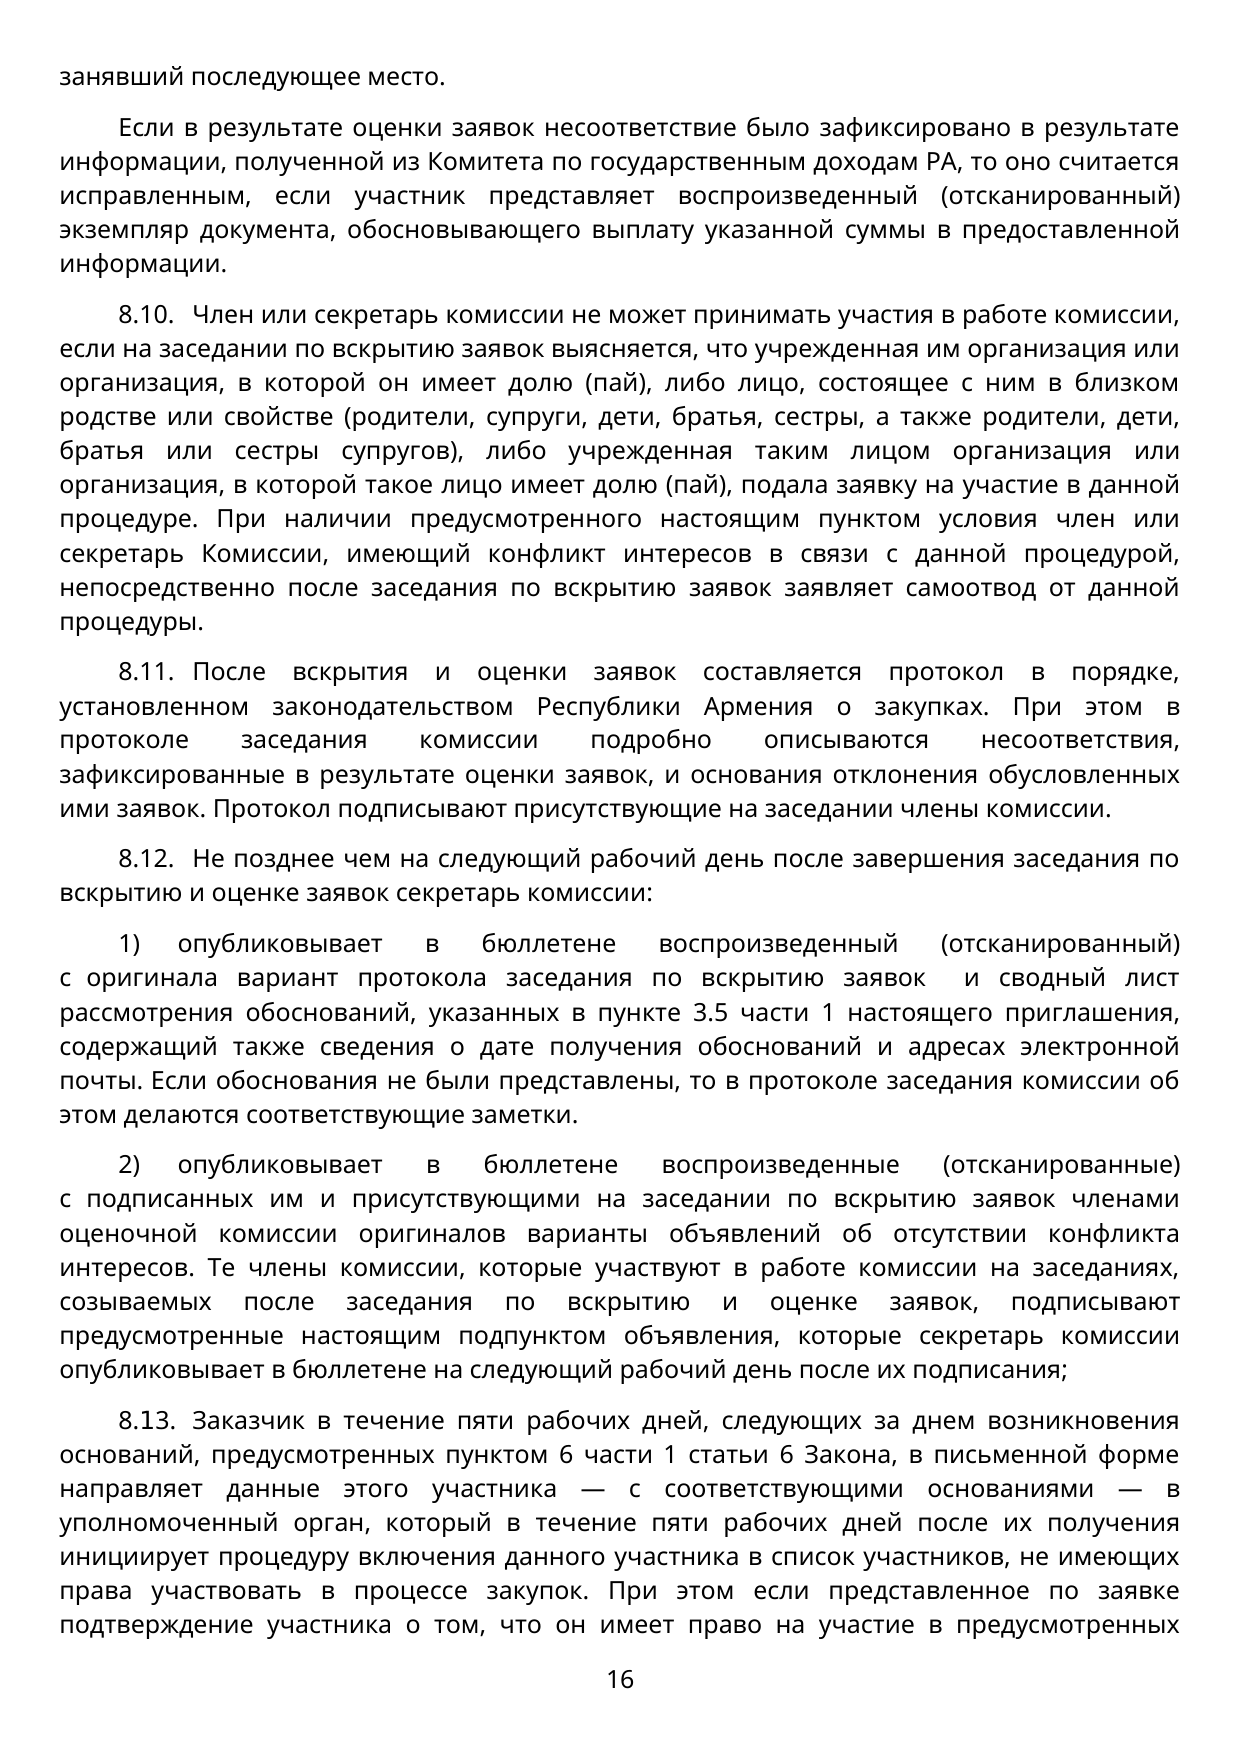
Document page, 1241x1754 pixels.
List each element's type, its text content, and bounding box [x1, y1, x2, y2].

text 8.12. Не позднее чем на следующий рабочий день после завершения заседания по вскрытию и оценке заявок секретарь комиссии: [59, 841, 1181, 909]
text 2) опубликовывает в бюллетене воспроизведенные (отсканированные) с подписанных им и присутствующими на заседании по вскрытию заявок членами оценочной комиссии оригиналов варианты объявлений об отсутствии конфликта интересов. Те члены комиссии, которые участвуют в работе комиссии на заседаниях, созываемых после заседания по вскрытию и оценке заявок, подписывают предусмотренные настоящим подпунктом объявления, которые секретарь комиссии опубликовывает в бюллетене на следующий рабочий день после их подписания; [59, 1147, 1181, 1386]
text Если в результате оценки заявок несоответствие было зафиксировано в результате информации, полученной из Комитета по государственным доходам РА, то оно считается исправленным, если участник представляет воспроизведенный (отсканированный) экземпляр документа, обосновывающего выплату указанной суммы в предоставленной информации. [59, 110, 1181, 280]
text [59, 59, 1181, 93]
text 1) опубликовывает в бюллетене воспроизведенный (отсканированный) с оригинала вариант протокола заседания по вскрытию заявок и сводный лист рассмотрения обоснований, указанных в пункте 3.5 части 1 настоящего приглашения, содержащий также сведения о дате получения обоснований и адресах электронной почты. Если обоснования не были представлены, то в протоколе заседания комиссии об этом делаются соответствующие заметки. [59, 926, 1181, 1130]
text 8.11. После вскрытия и оценки заявок составляется протокол в порядке, установленном законодательством Республики Армения о закупках. При этом в протоколе заседания комиссии подробно описываются несоответствия, зафиксированные в результате оценки заявок, и основания отклонения обусловленных ими заявок. Протокол подписывают присутствующие на заседании члены комиссии. [59, 654, 1181, 824]
text 8.10. Член или секретарь комиссии не может принимать участия в работе комиссии, если на заседании по вскрытию заявок выясняется, что учрежденная им организация или организация, в которой он имеет долю (пай), либо лицо, состоящее с ним в близком родстве или свойстве (родители, супруги, дети, братья, сестры, а также родители, дети, братья или сестры супругов), либо учрежденная таким лицом организация или организация, в которой такое лицо имеет долю (пай), подала заявку на участие в данной процедуре. При наличии предусмотренного настоящим пунктом условия член или секретарь Комиссии, имеющий конфликт интересов в связи с данной процедурой, непосредственно после заседания по вскрытию заявок заявляет самоотвод от данной процедуры. [59, 297, 1181, 637]
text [59, 1402, 1181, 1641]
